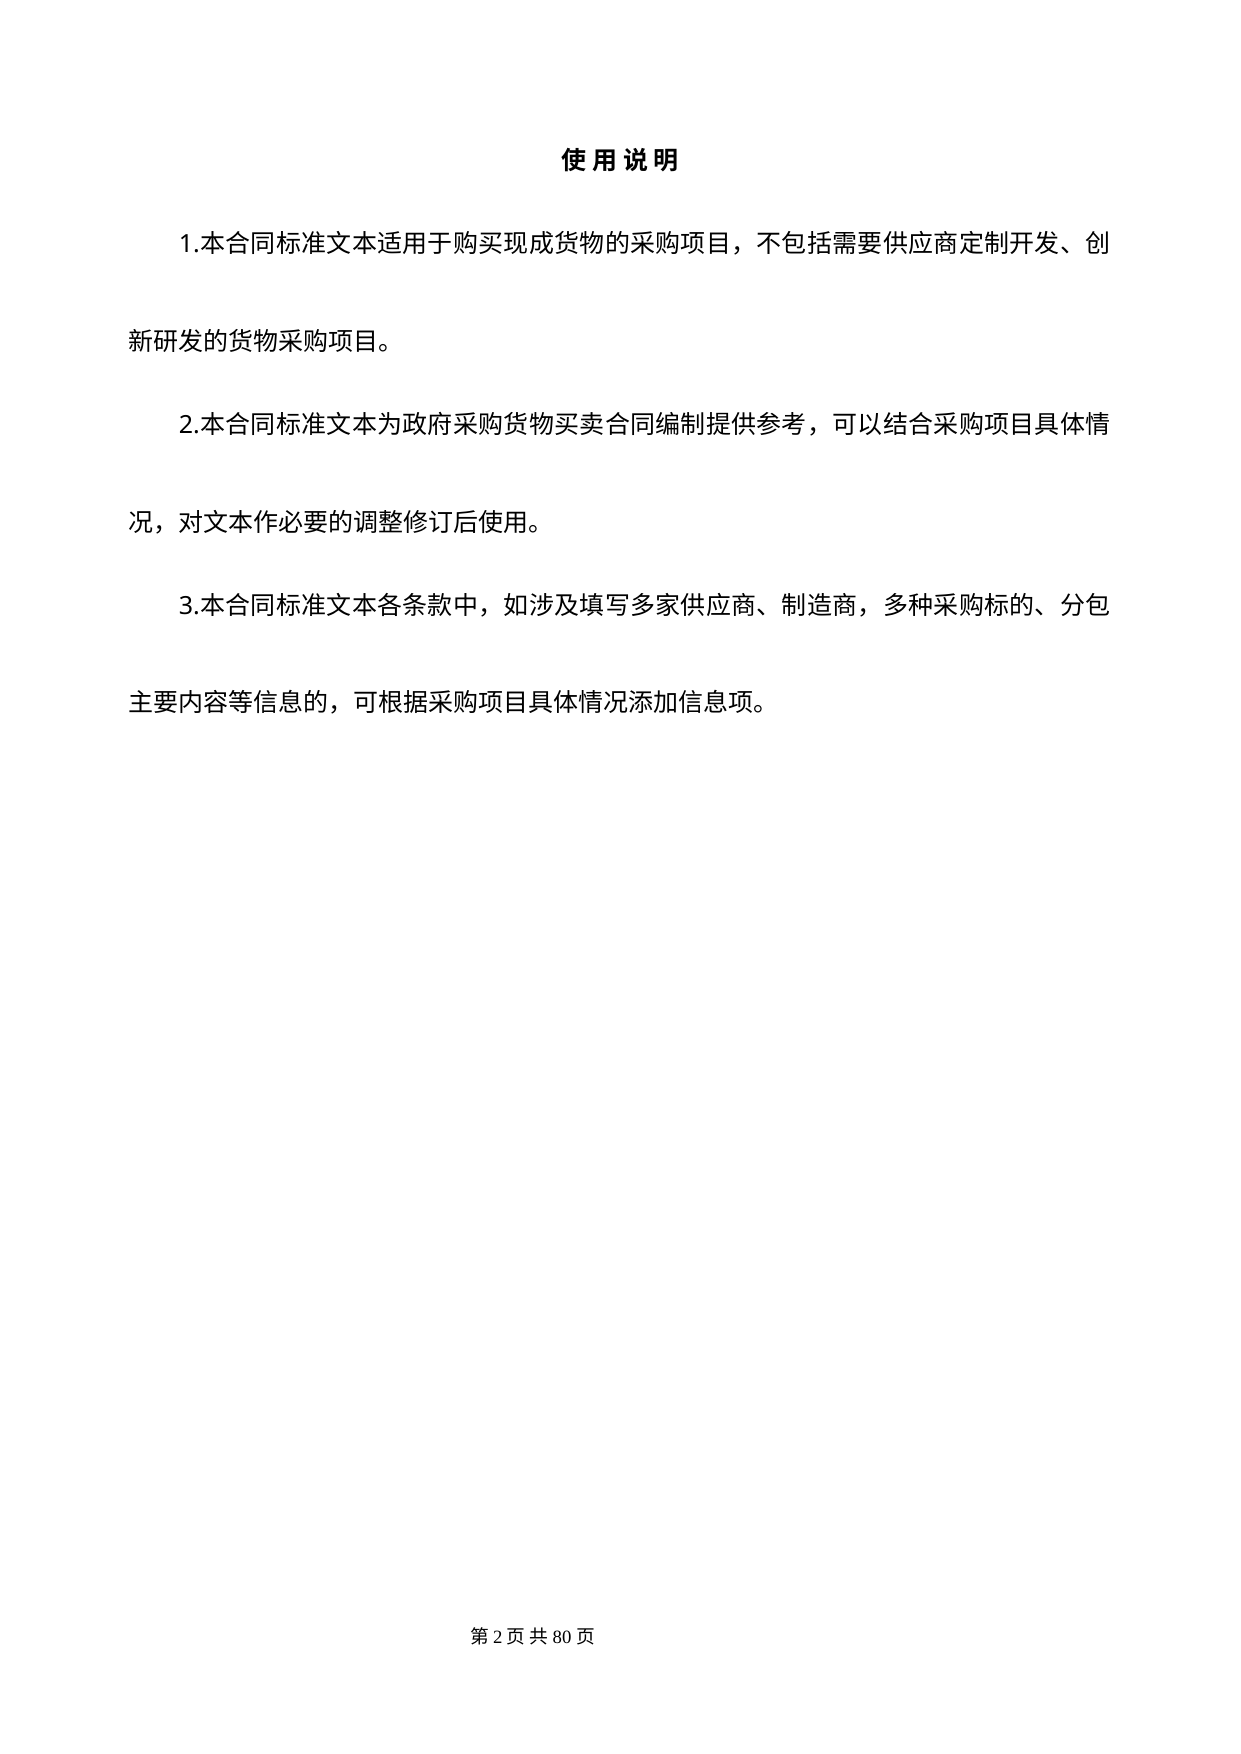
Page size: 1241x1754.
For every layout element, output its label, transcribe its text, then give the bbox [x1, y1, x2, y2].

text 3.本合同标准文本各条款中，如涉及填写多家供应商、制造商，多种采购标的、分包主要内容等信息的，可根据采购项目具体情况添加信息项。 [129, 571, 1111, 733]
list 1.本合同标准文本适用于购买现成货物的采购项目，不包括需要供应商定制开发、创新研发的货物采购项目。 [129, 209, 1111, 372]
text 使 用 说 明 [129, 126, 1111, 191]
list 2.本合同标准文本为政府采购货物买卖合同编制提供参考，可以结合采购项目具体情况，对文本作必要的调整修订后使用。 [129, 390, 1111, 553]
